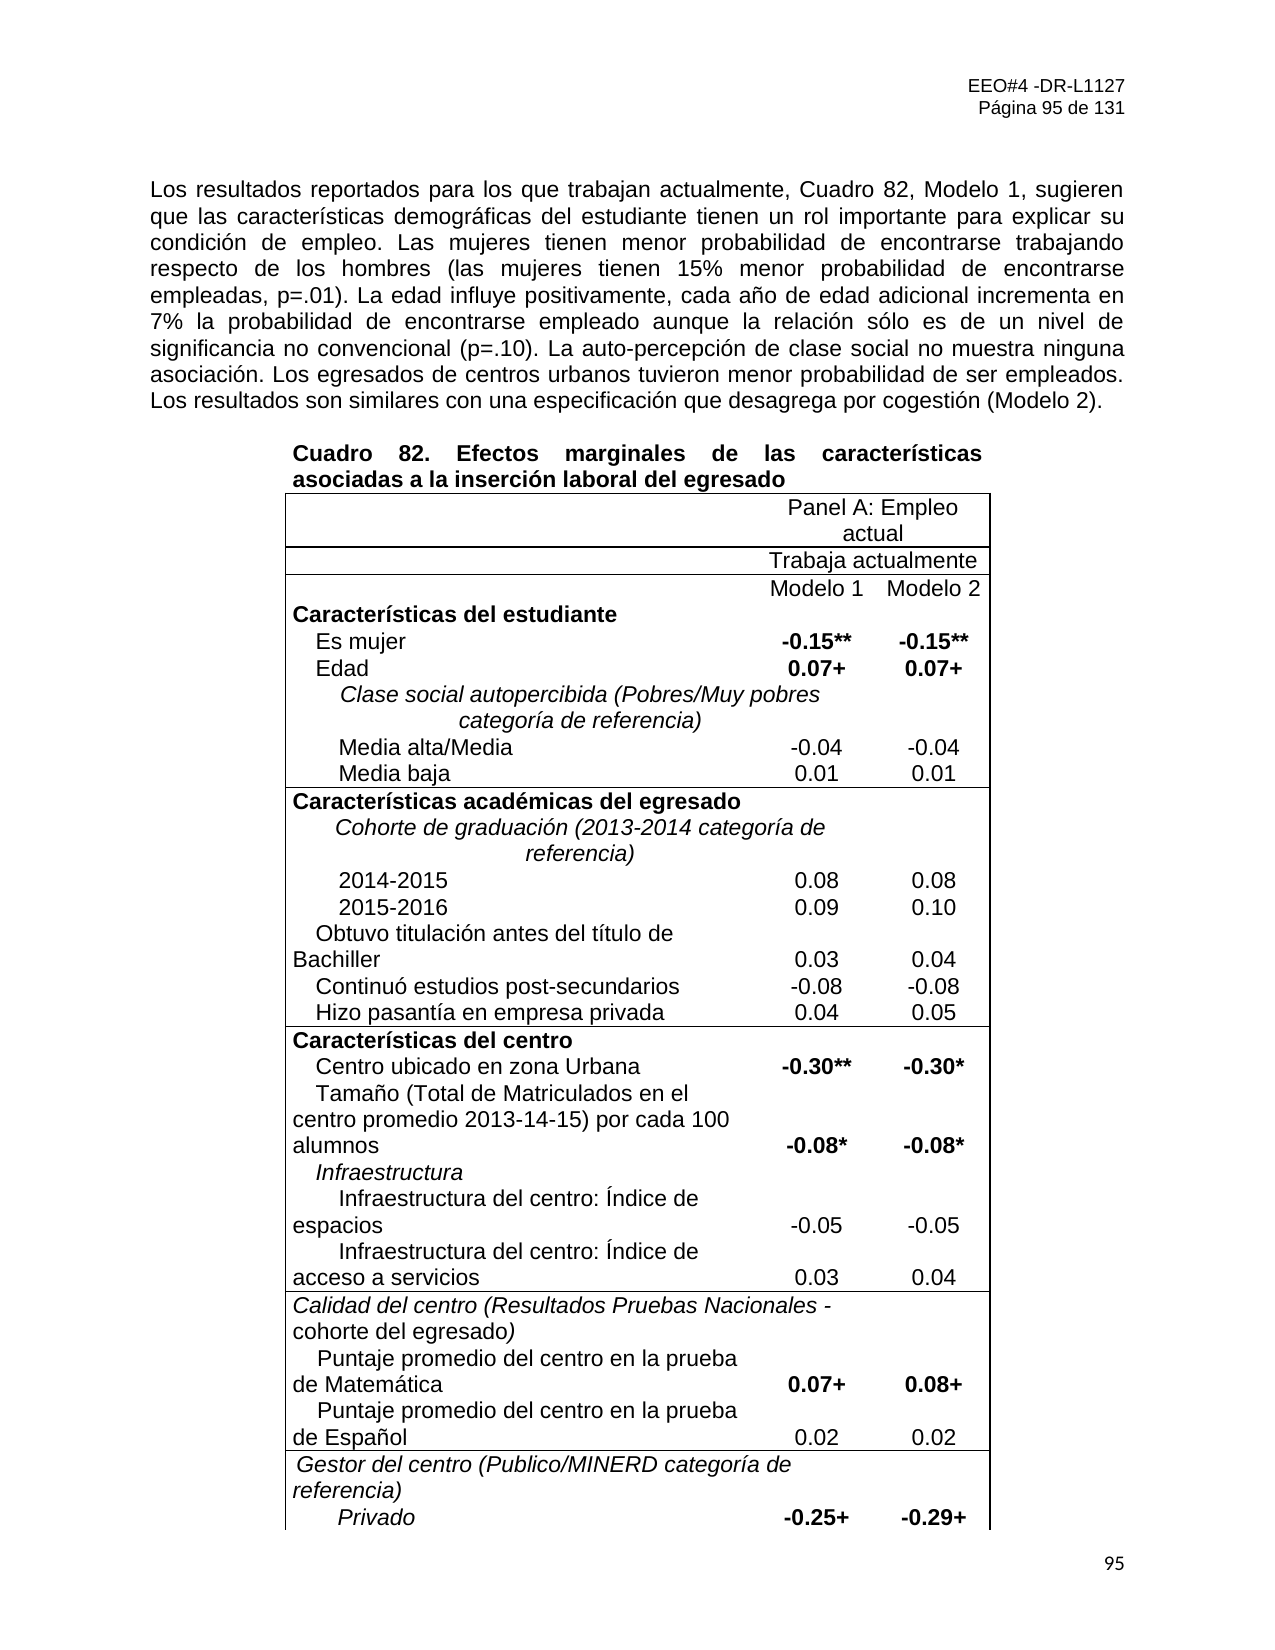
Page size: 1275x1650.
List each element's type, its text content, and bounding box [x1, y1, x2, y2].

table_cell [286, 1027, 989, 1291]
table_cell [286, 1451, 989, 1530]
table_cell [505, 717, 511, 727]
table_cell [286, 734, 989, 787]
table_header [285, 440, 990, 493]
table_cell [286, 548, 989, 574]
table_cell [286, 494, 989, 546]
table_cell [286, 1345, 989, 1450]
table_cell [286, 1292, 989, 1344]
text Los resultados reportados para los que trabajan actualmente, Cuadro 82, Modelo 1, sugieren que las características demográficas del estudiante tienen un rol importante para explicar su condición de empleo. Las mujeres tienen menor probabilidad de encontrarse trabajando respecto de los hombres (las mujeres tienen 15% menor probabilidad de encontrarse empleadas, p=.01). La edad influye positivamente, cada año de edad adicional incrementa en 7% la probabilidad de encontrarse empleado aunque la relación sólo es de un nivel de significancia no convencional (p=.10). La auto-percepción de clase social no muestra ninguna asociación. Los egresados de centros urbanos tuvieron menor probabilidad de ser empleados. Los resultados son similares con una especificación que desagrega por cogestión (Modelo 2). [150, 176, 1125, 413]
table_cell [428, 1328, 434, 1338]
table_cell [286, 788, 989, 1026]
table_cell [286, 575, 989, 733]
